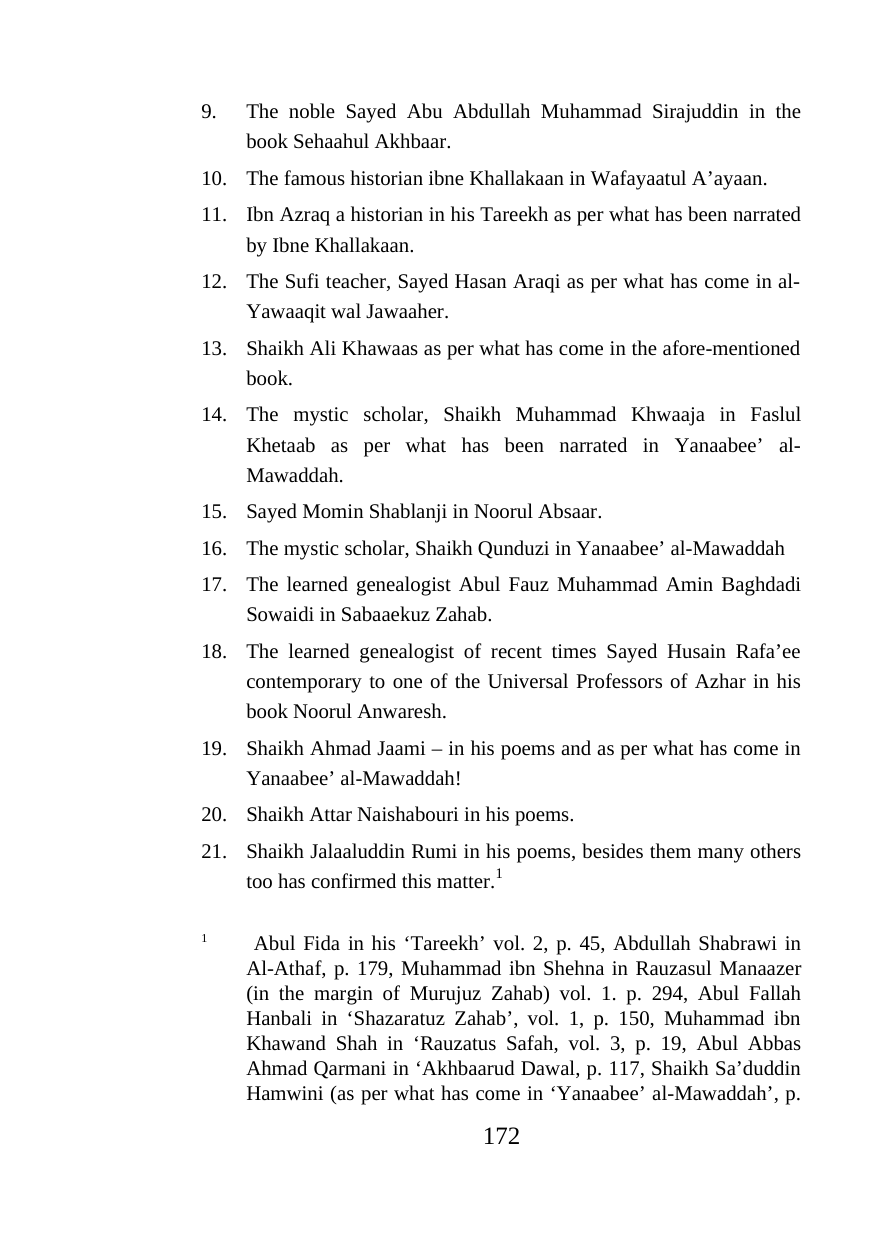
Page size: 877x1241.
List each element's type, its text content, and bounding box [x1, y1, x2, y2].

text 10. The famous historian ibne Khallakaan in Wafayaatul A’ayaan. [201, 161, 802, 191]
text 11. Ibn Azraq a historian in his Tareekh as per what has been narrated by Ibne Khallakaan. [201, 198, 802, 258]
text 14. The mystic scholar, Shaikh Muhammad Khwaaja in Faslul Khetaab as per what has been narrated in Yanaabee’ al-Mawaddah. [201, 398, 802, 488]
text 20. Shaikh Attar Naishabouri in his poems. [201, 798, 802, 828]
text 16. The mystic scholar, Shaikh Qunduzi in Yanaabee’ al-Mawaddah [201, 531, 802, 561]
text 9. The noble Sayed Abu Abdullah Muhammad Sirajuddin in the book Sehaahul Akhbaar. [201, 94, 802, 155]
text 19. Shaikh Ahmad Jaami – in his poems and as per what has come in Yanaabee’ al-Mawaddah! [201, 731, 802, 791]
text 18. The learned genealogist of recent times Sayed Husain Rafa’ee contemporary to one of the Universal Professors of Azhar in his book Noorul Anwaresh. [201, 634, 802, 725]
text 12. The Sufi teacher, Sayed Hasan Araqi as per what has come in al-Yawaaqit wal Jawaaher. [201, 264, 802, 325]
text 17. The learned genealogist Abul Fauz Muhammad Amin Baghdadi Sowaidi in Sabaaekuz Zahab. [201, 567, 802, 628]
text 15. Sayed Momin Shablanji in Noorul Absaar. [201, 494, 802, 525]
text 21. Shaikh Jalaaluddin Rumi in his poems, besides them many others too has confirmed this matter. [201, 834, 802, 894]
text 13. Shaikh Ali Khawaas as per what has come in the afore-mentioned book. [201, 331, 802, 391]
